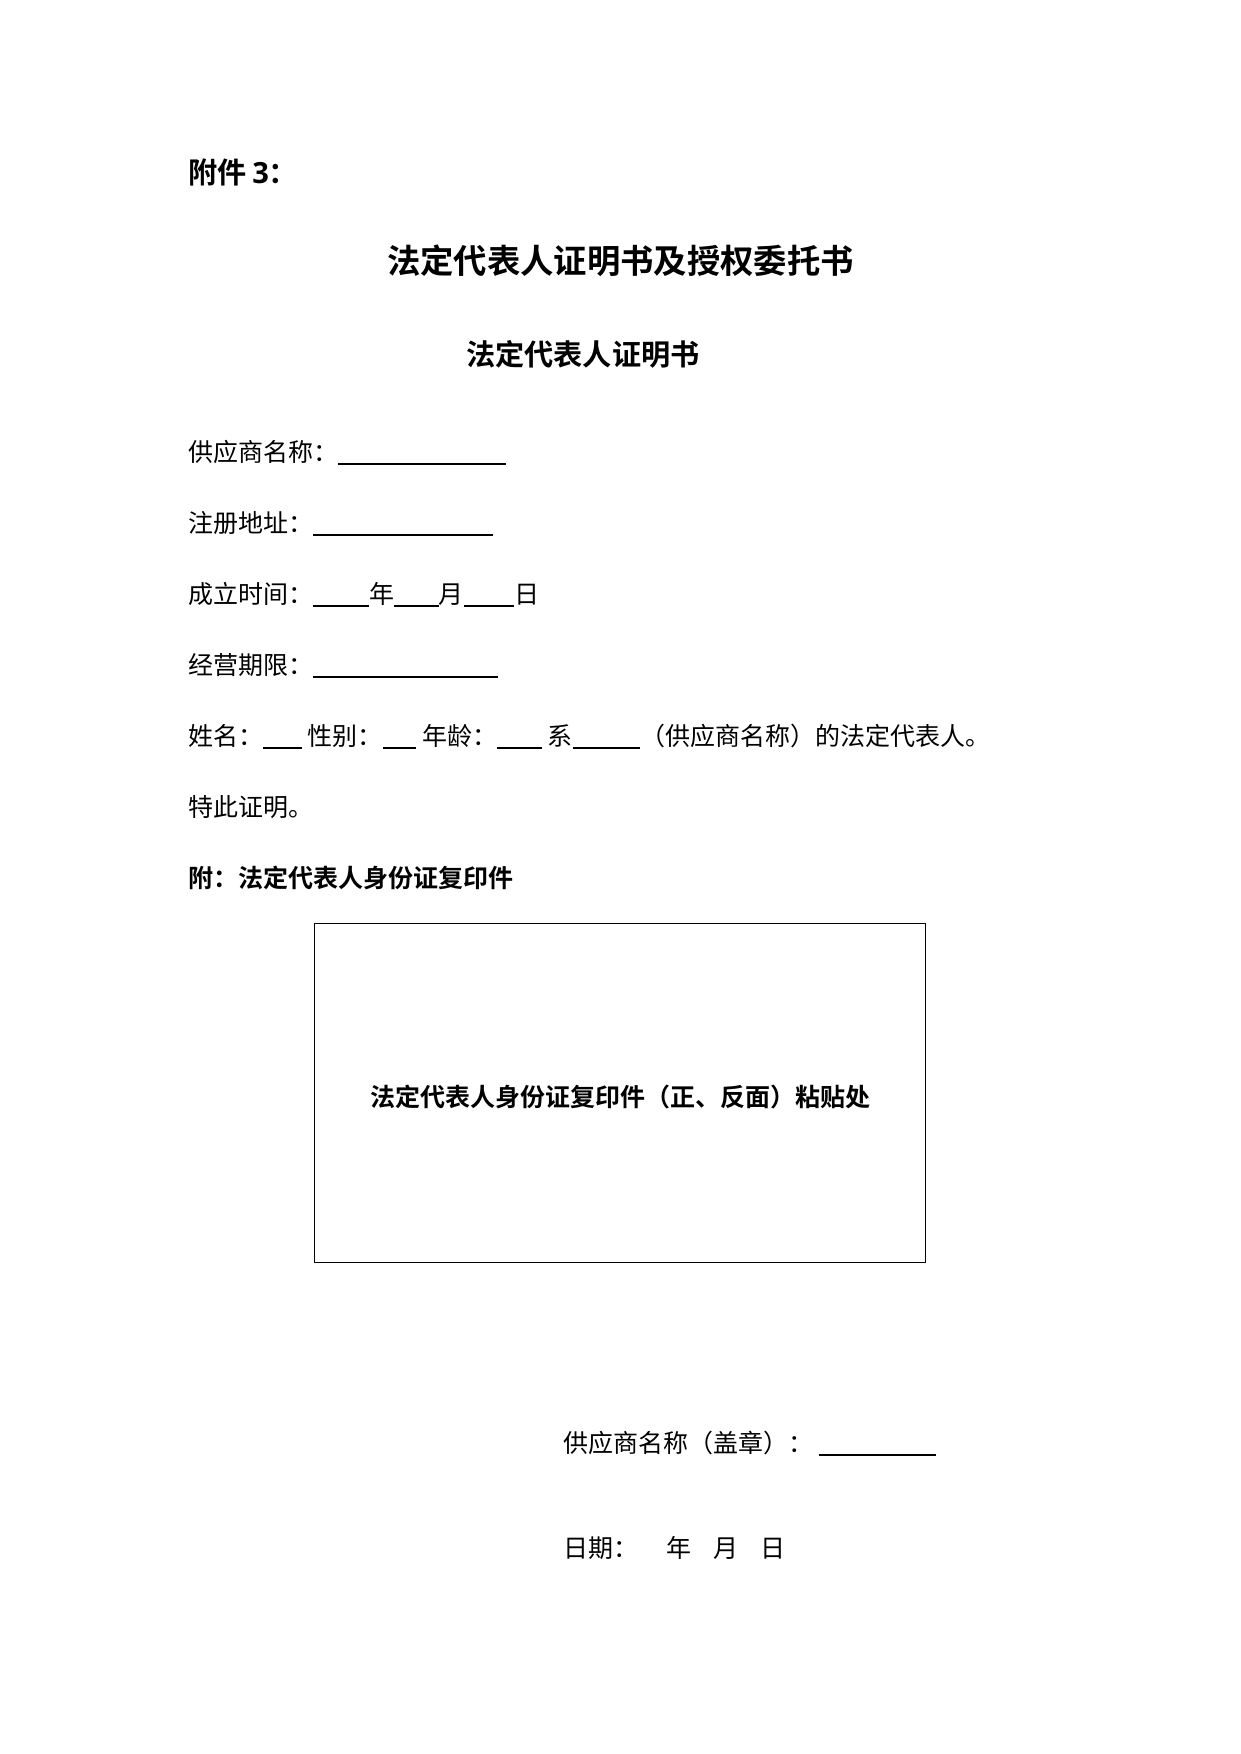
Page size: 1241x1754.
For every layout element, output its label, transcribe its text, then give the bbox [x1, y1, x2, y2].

text 法定代表人证明书 [188, 331, 1052, 373]
text 成立时间： 年 月 日 [188, 574, 1052, 611]
text 附：法定代表人身份证复印件 [188, 858, 1052, 894]
text 注册地址： [188, 503, 1052, 539]
text 姓名： 性别： 年龄： 系 （供应商名称）的法定代表人。 [188, 716, 1052, 752]
text 附件3： [188, 150, 1052, 192]
table_header 法定代表人身份证复印件（正、反面）粘贴处 [315, 924, 925, 1262]
text 特此证明。 [188, 787, 1052, 823]
text 经营期限： [188, 645, 1052, 681]
text 供应商名称（盖章）： [188, 1423, 1009, 1459]
text 法定代表人证明书及授权委托书 [188, 235, 1052, 283]
text 日期： 年 月 日 [188, 1528, 1009, 1565]
text 供应商名称： [188, 432, 1052, 469]
